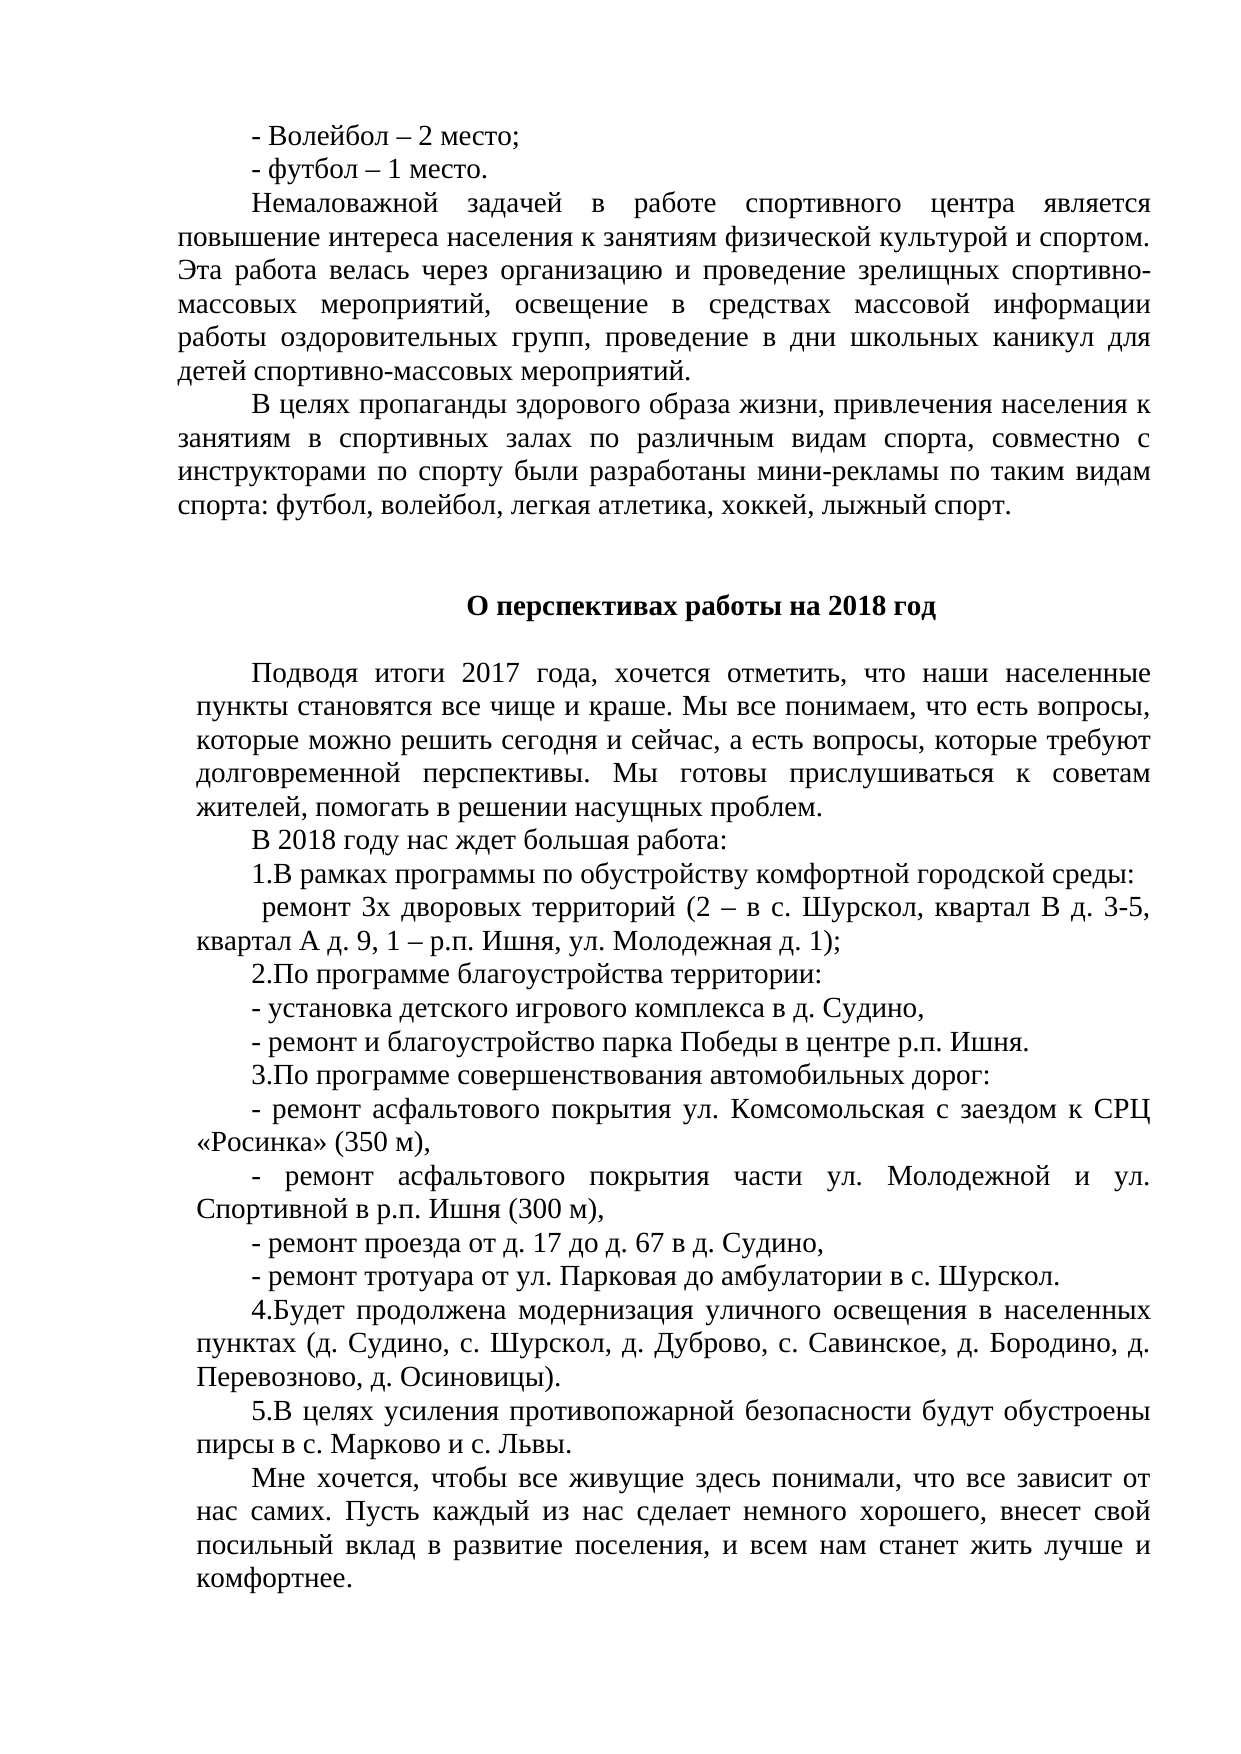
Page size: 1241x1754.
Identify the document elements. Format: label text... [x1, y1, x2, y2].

text - футбол – 1 место. [177, 152, 1152, 185]
text - ремонт и благоустройство парка Победы в центре р.п. Ишня. [196, 1024, 1152, 1057]
text - ремонт тротуара от ул. Парковая до амбулатории в с. Шурскол. [196, 1258, 1152, 1292]
text - Волейбол – 2 место; [177, 118, 1152, 152]
text - ремонт асфальтового покрытия ул. Комсомольская с заездом к СРЦ «Росинка» (350 м), [196, 1091, 1152, 1158]
text - установка детского игрового комплекса в д. Судино, [196, 990, 1152, 1024]
text 4.Будет продолжена модернизация уличного освещения в населенных пунктах (д. Судино, с. Шурскол, д. Дуброво, с. Савинское, д. Бородино, д. Перевозново, д. Осиновицы). [196, 1292, 1152, 1393]
text О перспективах работы на 2018 год [196, 588, 1152, 621]
text 3.По программе совершенствования автомобильных дорог: [196, 1057, 1152, 1091]
text Мне хочется, чтобы все живущие здесь понимали, что все зависит от нас самих. Пусть каждый из нас сделает немного хорошего, внесет свой посильный вклад в развитие поселения, и всем нам станет жить лучше и комфортнее. [196, 1460, 1152, 1594]
text Немаловажной задачей в работе спортивного центра является повышение интереса населения к занятиям физической культурой и спортом. Эта работа велась через организацию и проведение зрелищных спортивно-массовых мероприятий, освещение в средствах массовой информации работы оздоровительных групп, проведение в дни школьных каникул для детей спортивно-массовых мероприятий. [177, 185, 1152, 386]
text 5.В целях усиления противопожарной безопасности будут обустроены пирсы в с. Марково и с. Львы. [196, 1393, 1152, 1460]
text В целях пропаганды здорового образа жизни, привлечения населения к занятиям в спортивных залах по различным видам спорта, совместно с инструкторами по спорту были разработаны мини-рекламы по таким видам спорта: футбол, волейбол, легкая атлетика, хоккей, лыжный спорт. [177, 386, 1152, 521]
text - ремонт асфальтового покрытия части ул. Молодежной и ул. Спортивной в р.п. Ишня (300 м), [196, 1158, 1152, 1225]
text 2.По программе благоустройства территории: [196, 957, 1152, 990]
text - ремонт проезда от д. 17 до д. 67 в д. Судино, [196, 1225, 1152, 1258]
text В 2018 году нас ждет большая работа: [196, 822, 1152, 856]
text ремонт 3х дворовых территорий (2 – в с. Шурскол, квартал В д. 3-5, квартал А д. 9, 1 – р.п. Ишня, ул. Молодежная д. 1); [196, 889, 1152, 957]
text 1.В рамках программы по обустройству комфортной городской среды: [196, 856, 1152, 889]
text Подводя итоги 2017 года, хочется отметить, что наши населенные пункты становятся все чище и краше. Мы все понимаем, что есть вопросы, которые можно решить сегодня и сейчас, а есть вопросы, которые требуют долговременной перспективы. Мы готовы прислушиваться к советам жителей, помогать в решении насущных проблем. [196, 655, 1152, 822]
